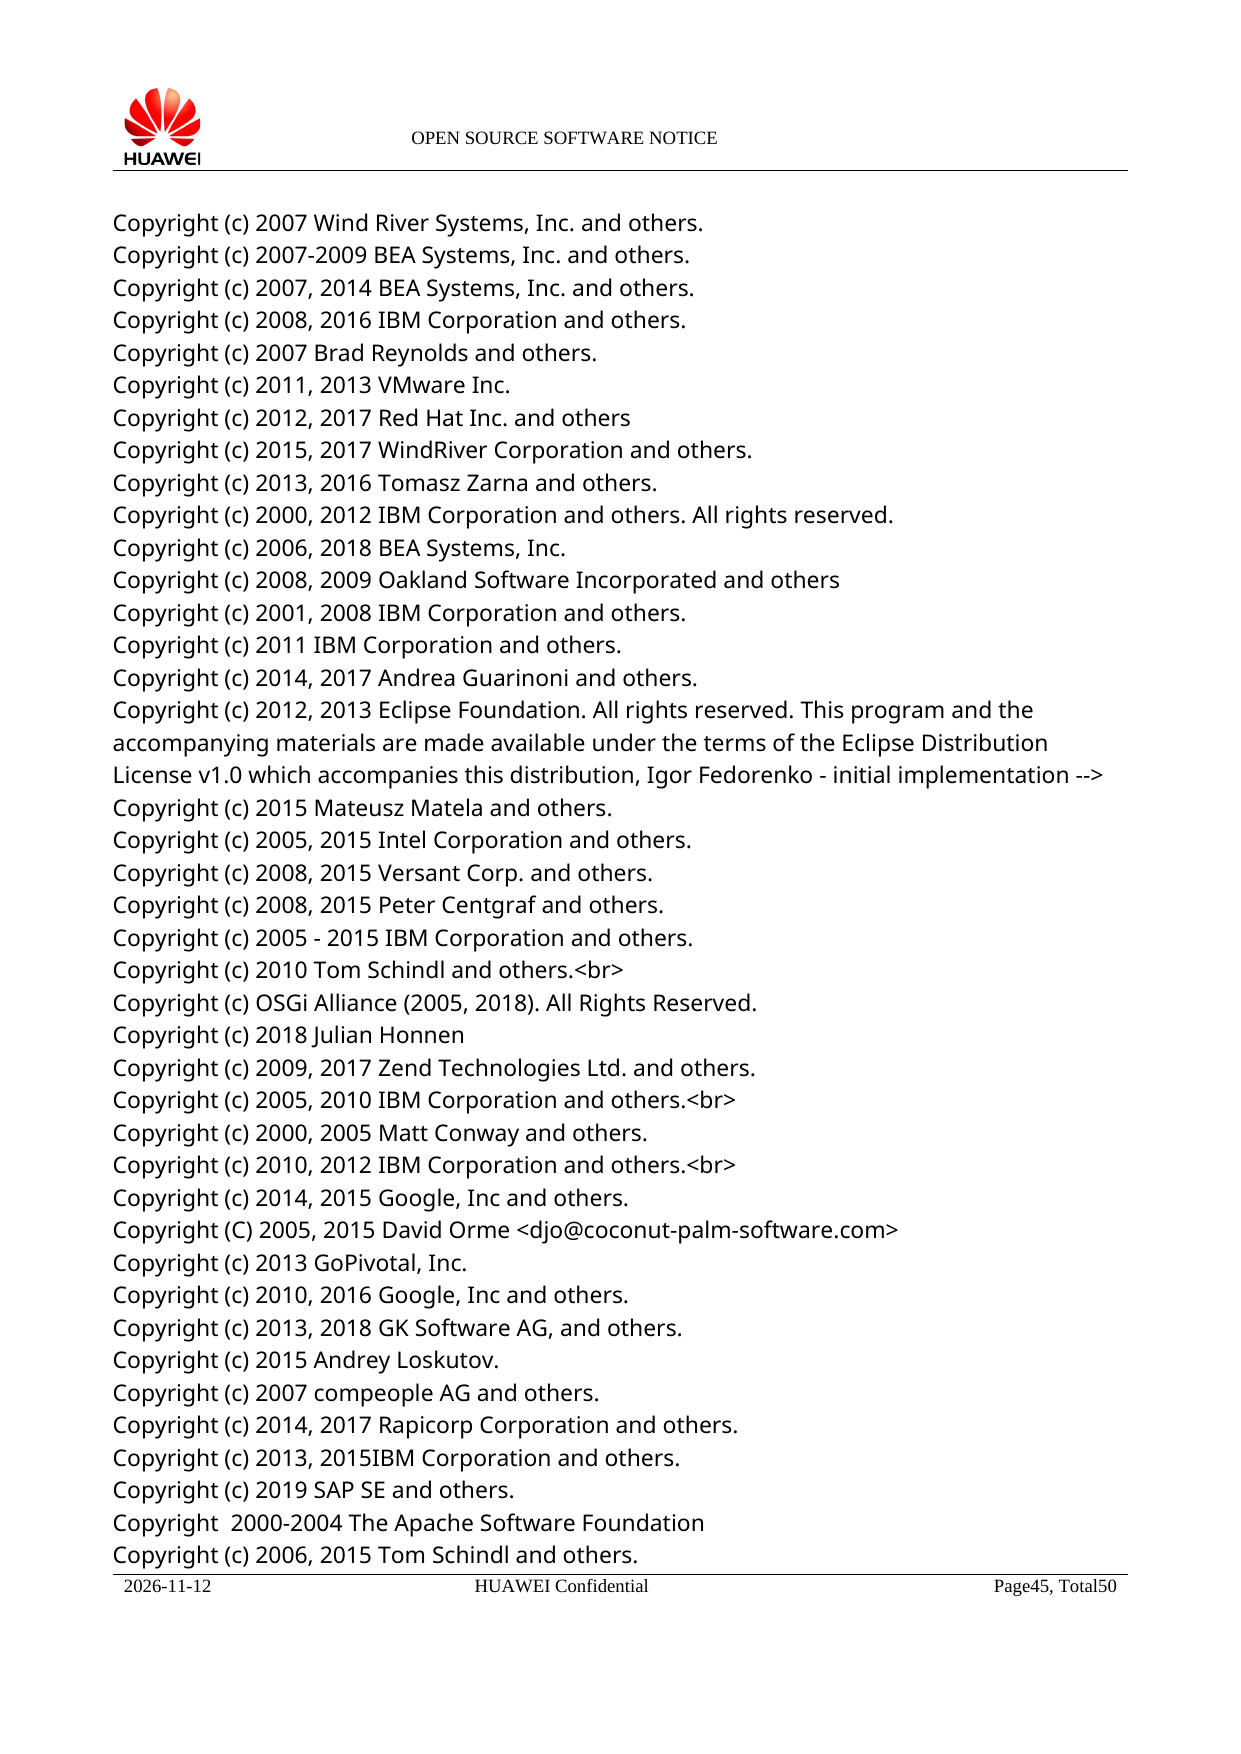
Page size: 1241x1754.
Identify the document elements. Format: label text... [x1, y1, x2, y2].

picture [124, 88, 201, 165]
